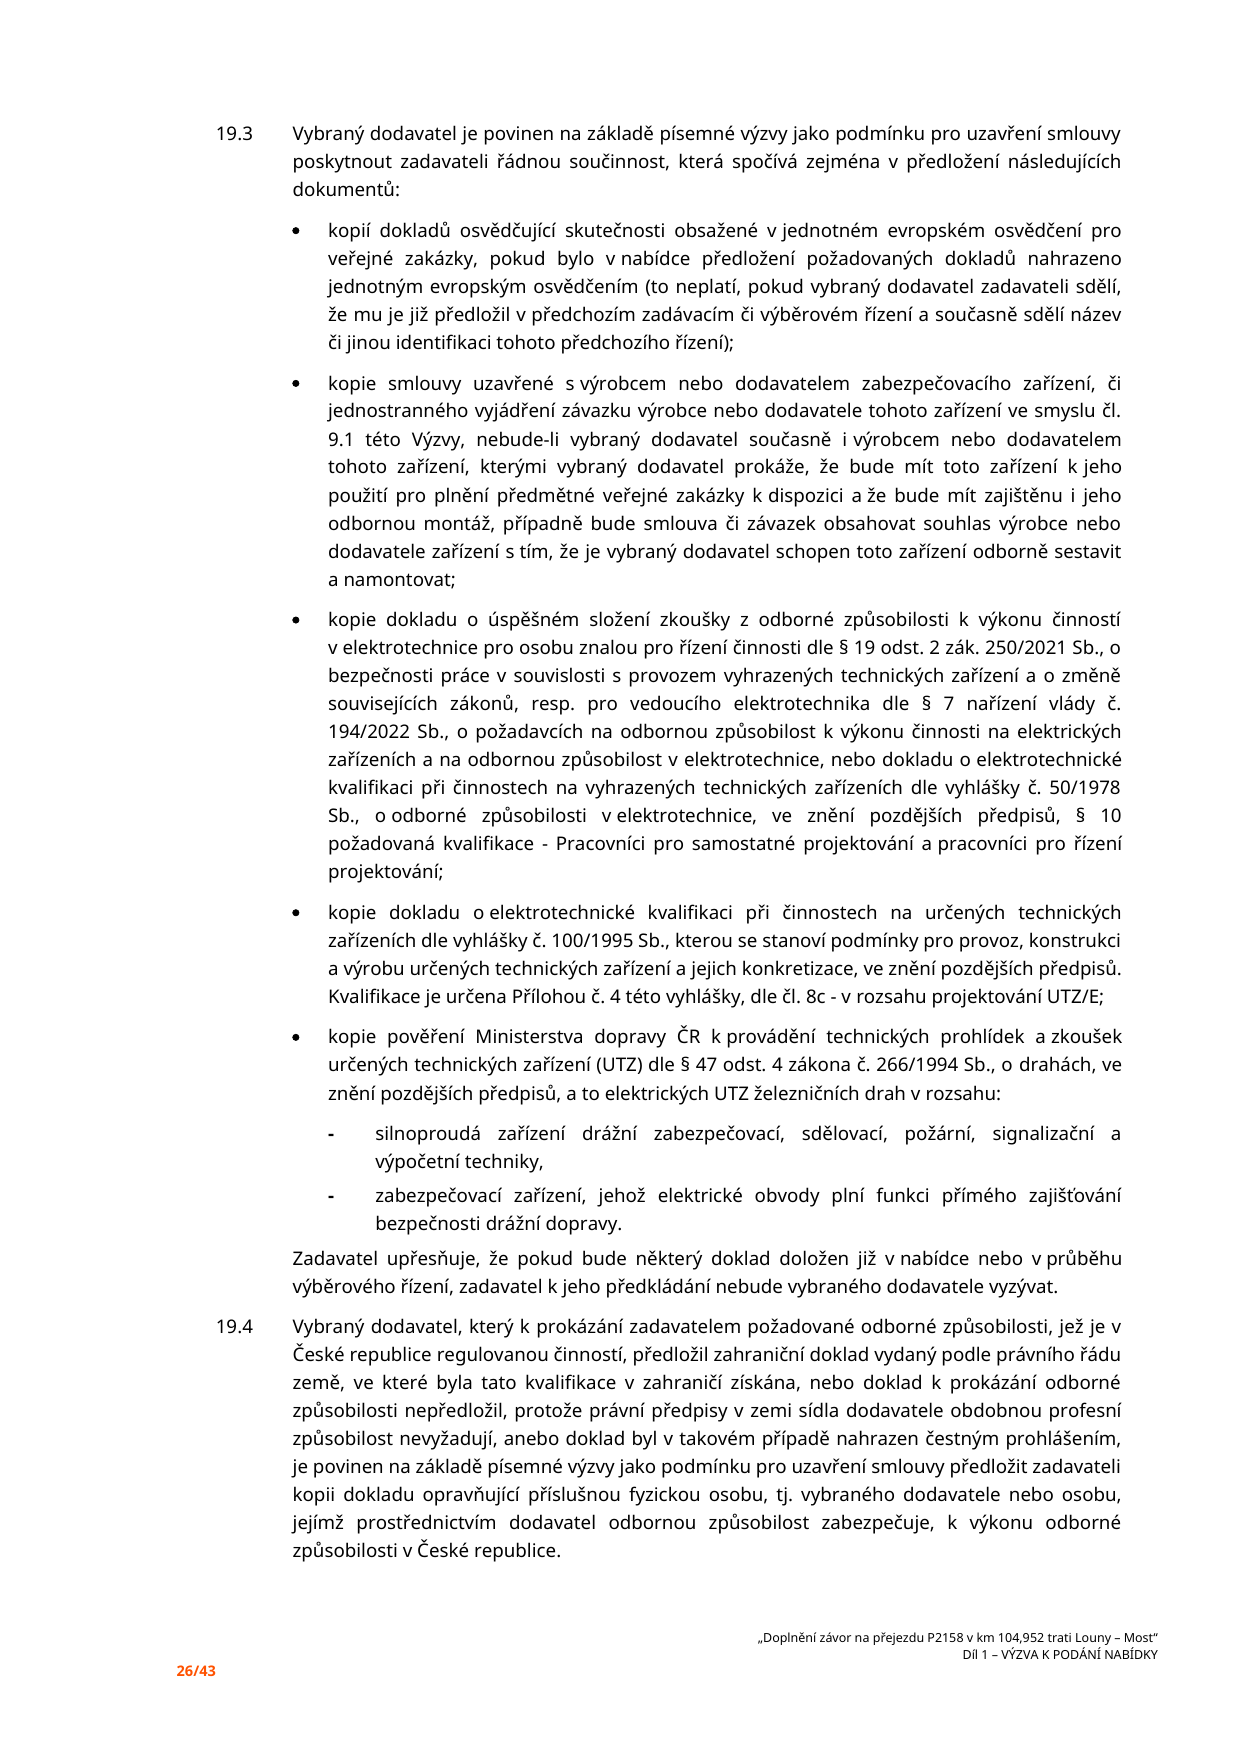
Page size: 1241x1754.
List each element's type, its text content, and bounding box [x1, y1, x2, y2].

text Vybraný dodavatel je povinen na základě písemné výzvy jako podmínku pro uzavření smlouvy poskytnout zadavateli řádnou součinnost, která spočívá zejména v předložení následujících dokumentů: [216, 121, 1122, 202]
text kopie smlouvy uzavřené s výrobcem nebo dodavatelem zabezpečovacího zařízení, či jednostranného vyjádření závazku výrobce nebo dodavatele tohoto zařízení ve smyslu čl. 9.1 této Výzvy, nebude-li vybraný dodavatel současně i výrobcem nebo dodavatelem tohoto zařízení, kterými vybraný dodavatel prokáže, že bude mít toto zařízení k jeho použití pro plnění předmětné veřejné zakázky k dispozici a že bude mít zajištěnu i jeho odbornou montáž, případně bude smlouva či závazek obsahovat souhlas výrobce nebo dodavatele zařízení s tím, že je vybraný dodavatel schopen toto zařízení odborně sestavit a namontovat; [292, 370, 1122, 591]
text kopie pověření Ministerstva dopravy ČR k provádění technických prohlídek a zkoušek určených technických zařízení (UTZ) dle § 47 odst. 4 zákona č. 266/1994 Sb., o drahách, ve znění pozdějších předpisů, a to elektrických UTZ železničních drah v rozsahu: [292, 1024, 1122, 1105]
text kopie dokladu o elektrotechnické kvalifikaci při činnostech na určených technických zařízeních dle vyhlášky č. 100/1995 Sb., kterou se stanoví podmínky pro provoz, konstrukci a výrobu určených technických zařízení a jejich konkretizace, ve znění pozdějších předpisů. Kvalifikace je určena Přílohou č. 4 této vyhlášky, dle čl. 8c - v rozsahu projektování UTZ/E; [292, 899, 1122, 1009]
text kopie dokladu o úspěšném složení zkoušky z odborné způsobilosti k výkonu činností v elektrotechnice pro osobu znalou pro řízení činnosti dle § 19 odst. 2 zák. 250/2021 Sb., o bezpečnosti práce v souvislosti s provozem vyhrazených technických zařízení a o změně souvisejících zákonů, resp. pro vedoucího elektrotechnika dle § 7 nařízení vlády č. 194/2022 Sb., o požadavcích na odbornou způsobilost k výkonu činnosti na elektrických zařízeních a na odbornou způsobilost v elektrotechnice, nebo dokladu o elektrotechnické kvalifikaci při činnostech na vyhrazených technických zařízeních dle vyhlášky č. 50/1978 Sb., o odborné způsobilosti v elektrotechnice, ve znění pozdějších předpisů, § 10 požadovaná kvalifikace - Pracovníci pro samostatné projektování a pracovníci pro řízení projektování; [292, 606, 1122, 884]
text Vybraný dodavatel, který k prokázání zadavatelem požadované odborné způsobilosti, jež je v České republice regulovanou činností, předložil zahraniční doklad vydaný podle právního řádu země, ve které byla tato kvalifikace v zahraničí získána, nebo doklad k prokázání odborné způsobilosti nepředložil, protože právní předpisy v zemi sídla dodavatele obdobnou profesní způsobilost nevyžadují, anebo doklad byl v takovém případě nahrazen čestným prohlášením, je povinen na základě písemné výzvy jako podmínku pro uzavření smlouvy předložit zadavateli kopii dokladu opravňující příslušnou fyzickou osobu, tj. vybraného dodavatele nebo osobu, jejímž prostřednictvím dodavatel odbornou způsobilost zabezpečuje, k výkonu odborné způsobilosti v České republice. [216, 1313, 1122, 1563]
text Zadavatel upřesňuje, že pokud bude některý doklad doložen již v nabídce nebo v průběhu výběrového řízení, zadavatel k jeho předkládání nebude vybraného dodavatele vyzývat. [292, 1245, 1122, 1298]
text silnoproudá zařízení drážní zabezpečovací, sdělovací, požární, signalizační a výpočetní techniky, [328, 1120, 1122, 1174]
text kopií dokladů osvědčující skutečnosti obsažené v jednotném evropském osvědčení pro veřejné zakázky, pokud bylo v nabídce předložení požadovaných dokladů nahrazeno jednotným evropským osvědčením (to neplatí, pokud vybraný dodavatel zadavateli sdělí, že mu je již předložil v předchozím zadávacím či výběrovém řízení a současně sdělí název či jinou identifikaci tohoto předchozího řízení); [292, 217, 1122, 355]
text zabezpečovací zařízení, jehož elektrické obvody plní funkci přímého zajišťování bezpečnosti drážní dopravy. [328, 1183, 1122, 1236]
